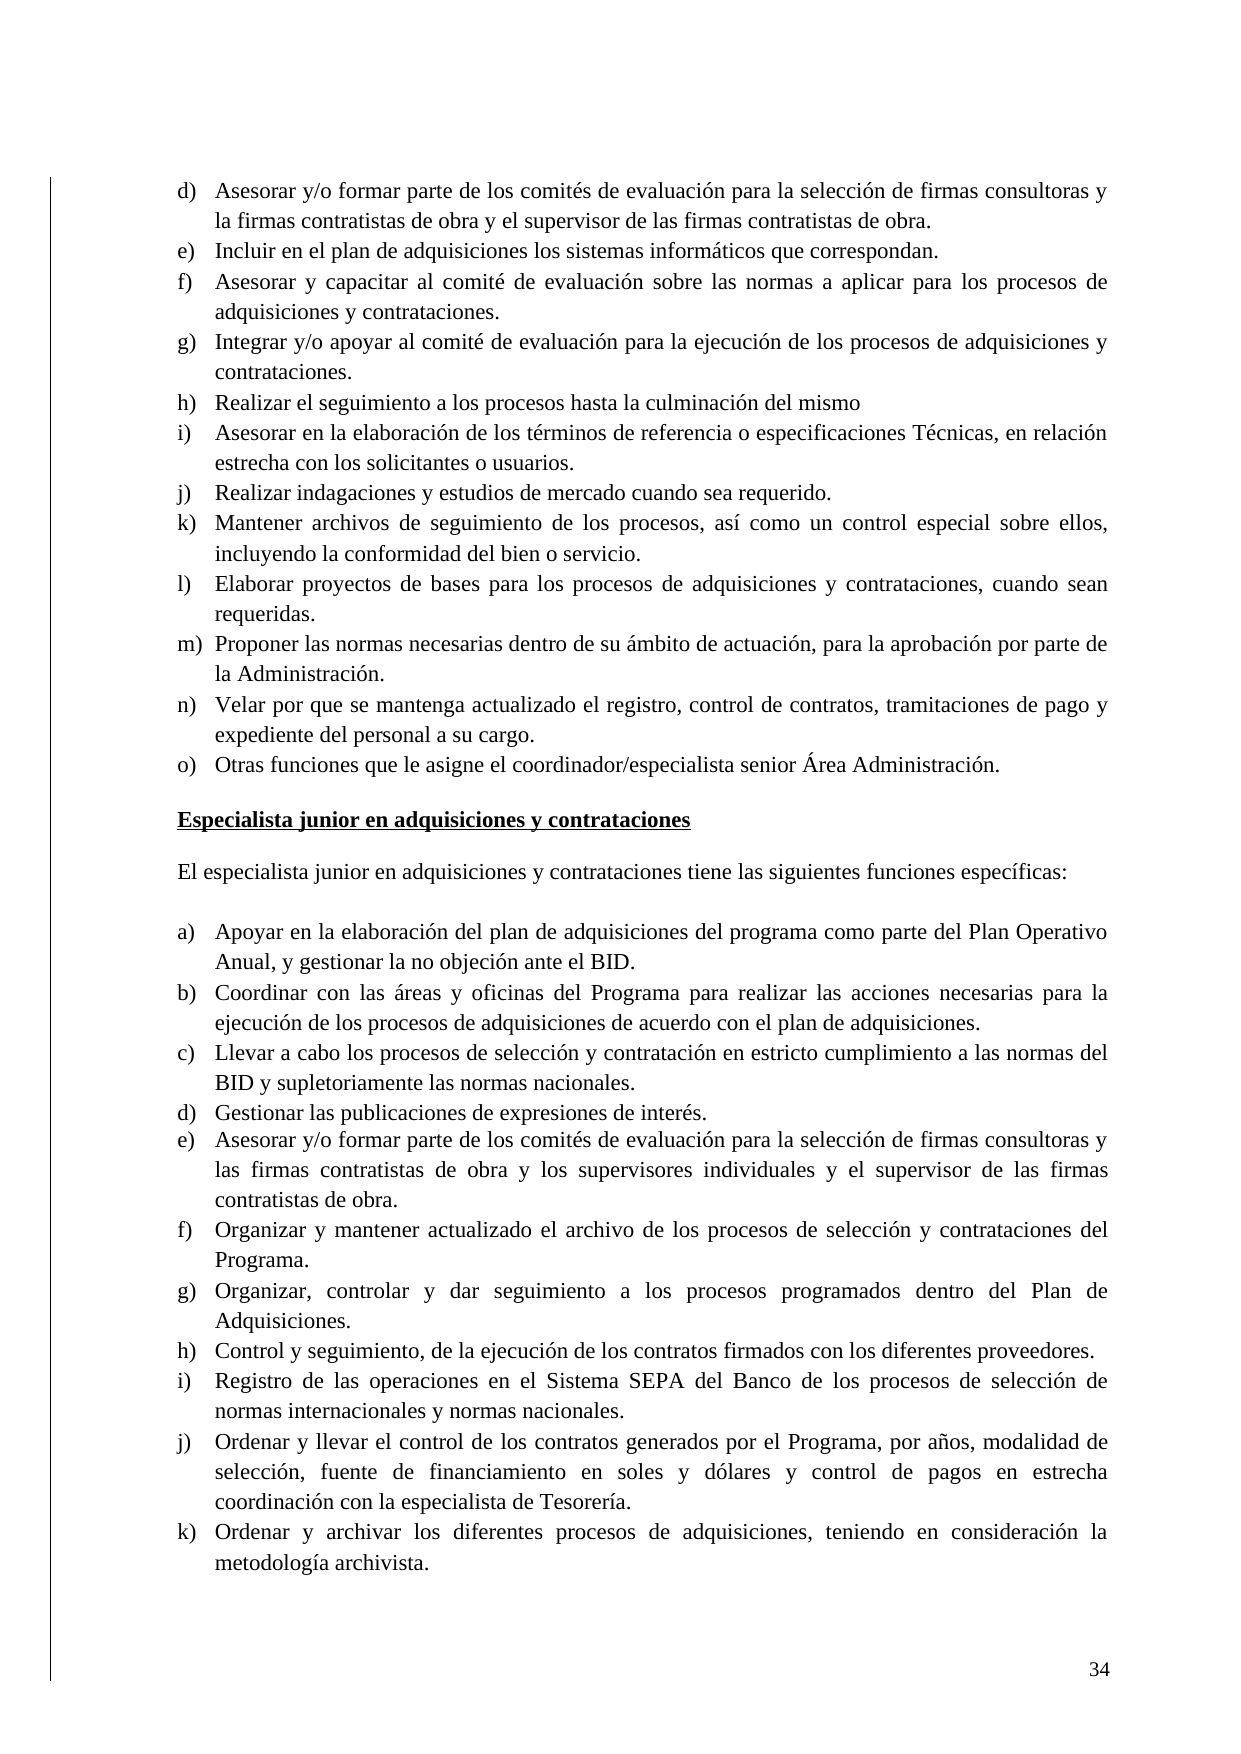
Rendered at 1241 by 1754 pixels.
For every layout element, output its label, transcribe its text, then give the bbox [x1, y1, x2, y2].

list Otras funciones que le asigne el coordinador/especialista senior Área Administración. [177, 751, 1110, 777]
list Asesorar y capacitar al comité de evaluación sobre las normas a aplicar para los procesos de adquisiciones y contrataciones. [177, 268, 1110, 324]
list Asesorar y/o formar parte de los comités de evaluación para la selección de firmas consultoras y la firmas contratistas de obra y el supervisor de las firmas contratistas de obra. [177, 177, 1110, 234]
list Mantener archivos de seguimiento de los procesos, así como un control especial sobre ellos, incluyendo la conformidad del bien o servicio. [177, 509, 1110, 566]
list Elaborar proyectos de bases para los procesos de adquisiciones y contrataciones, cuando sean requeridas. [177, 570, 1110, 626]
list Llevar a cabo los procesos de selección y contratación en estricto cumplimiento a las normas del BID y supletoriamente las normas nacionales. [177, 1039, 1110, 1096]
list Realizar indagaciones y estudios de mercado cuando sea requerido. [177, 479, 1110, 506]
list Organizar y mantener actualizado el archivo de los procesos de selección y contrataciones del Programa. [177, 1216, 1110, 1273]
list Asesorar y/o formar parte de los comités de evaluación para la selección de firmas consultoras y las firmas contratistas de obra y los supervisores individuales y el supervisor de las firmas contratistas de obra. [177, 1126, 1110, 1212]
list Coordinar con las áreas y oficinas del Programa para realizar las acciones necesarias para la ejecución de los procesos de adquisiciones de acuerdo con el plan de adquisiciones. [177, 978, 1110, 1035]
list Apoyar en la elaboración del plan de adquisiciones del programa como parte del Plan Operativo Anual, y gestionar la no objeción ante el BID. [177, 918, 1110, 975]
list Velar por que se mantenga actualizado el registro, control de contratos, tramitaciones de pago y expediente del personal a su cargo. [177, 691, 1110, 747]
list Incluir en el plan de adquisiciones los sistemas informáticos que correspondan. [177, 238, 1110, 264]
list Organizar, controlar y dar seguimiento a los procesos programados dentro del Plan de Adquisiciones. [177, 1277, 1110, 1333]
subtitle Especialista junior en adquisiciones y contrataciones [177, 806, 1110, 833]
list Control y seguimiento, de la ejecución de los contratos firmados con los diferentes proveedores. [177, 1337, 1110, 1363]
list Gestionar las publicaciones de expresiones de interés. [177, 1099, 1110, 1126]
list Proponer las normas necesarias dentro de su ámbito de actuación, para la aprobación por parte de la Administración. [177, 630, 1110, 687]
list Registro de las operaciones en el Sistema SEPA del Banco de los procesos de selección de normas internacionales y normas nacionales. [177, 1367, 1110, 1424]
list Integrar y/o apoyar al comité de evaluación para la ejecución de los procesos de adquisiciones y contrataciones. [177, 328, 1110, 385]
list Ordenar y llevar el control de los contratos generados por el Programa, por años, modalidad de selección, fuente de financiamiento en soles y dólares y control de pagos en estrecha coordinación con la especialista de Tesorería. [177, 1428, 1110, 1514]
list Ordenar y archivar los diferentes procesos de adquisiciones, teniendo en consideración la metodología archivista. [177, 1518, 1110, 1575]
list Realizar el seguimiento a los procesos hasta la culminación del mismo [177, 389, 1110, 415]
list Asesorar en la elaboración de los términos de referencia o especificaciones Técnicas, en relación estrecha con los solicitantes o usuarios. [177, 419, 1110, 475]
text El especialista junior en adquisiciones y contrataciones tiene las siguientes funciones específicas: [177, 858, 1110, 884]
